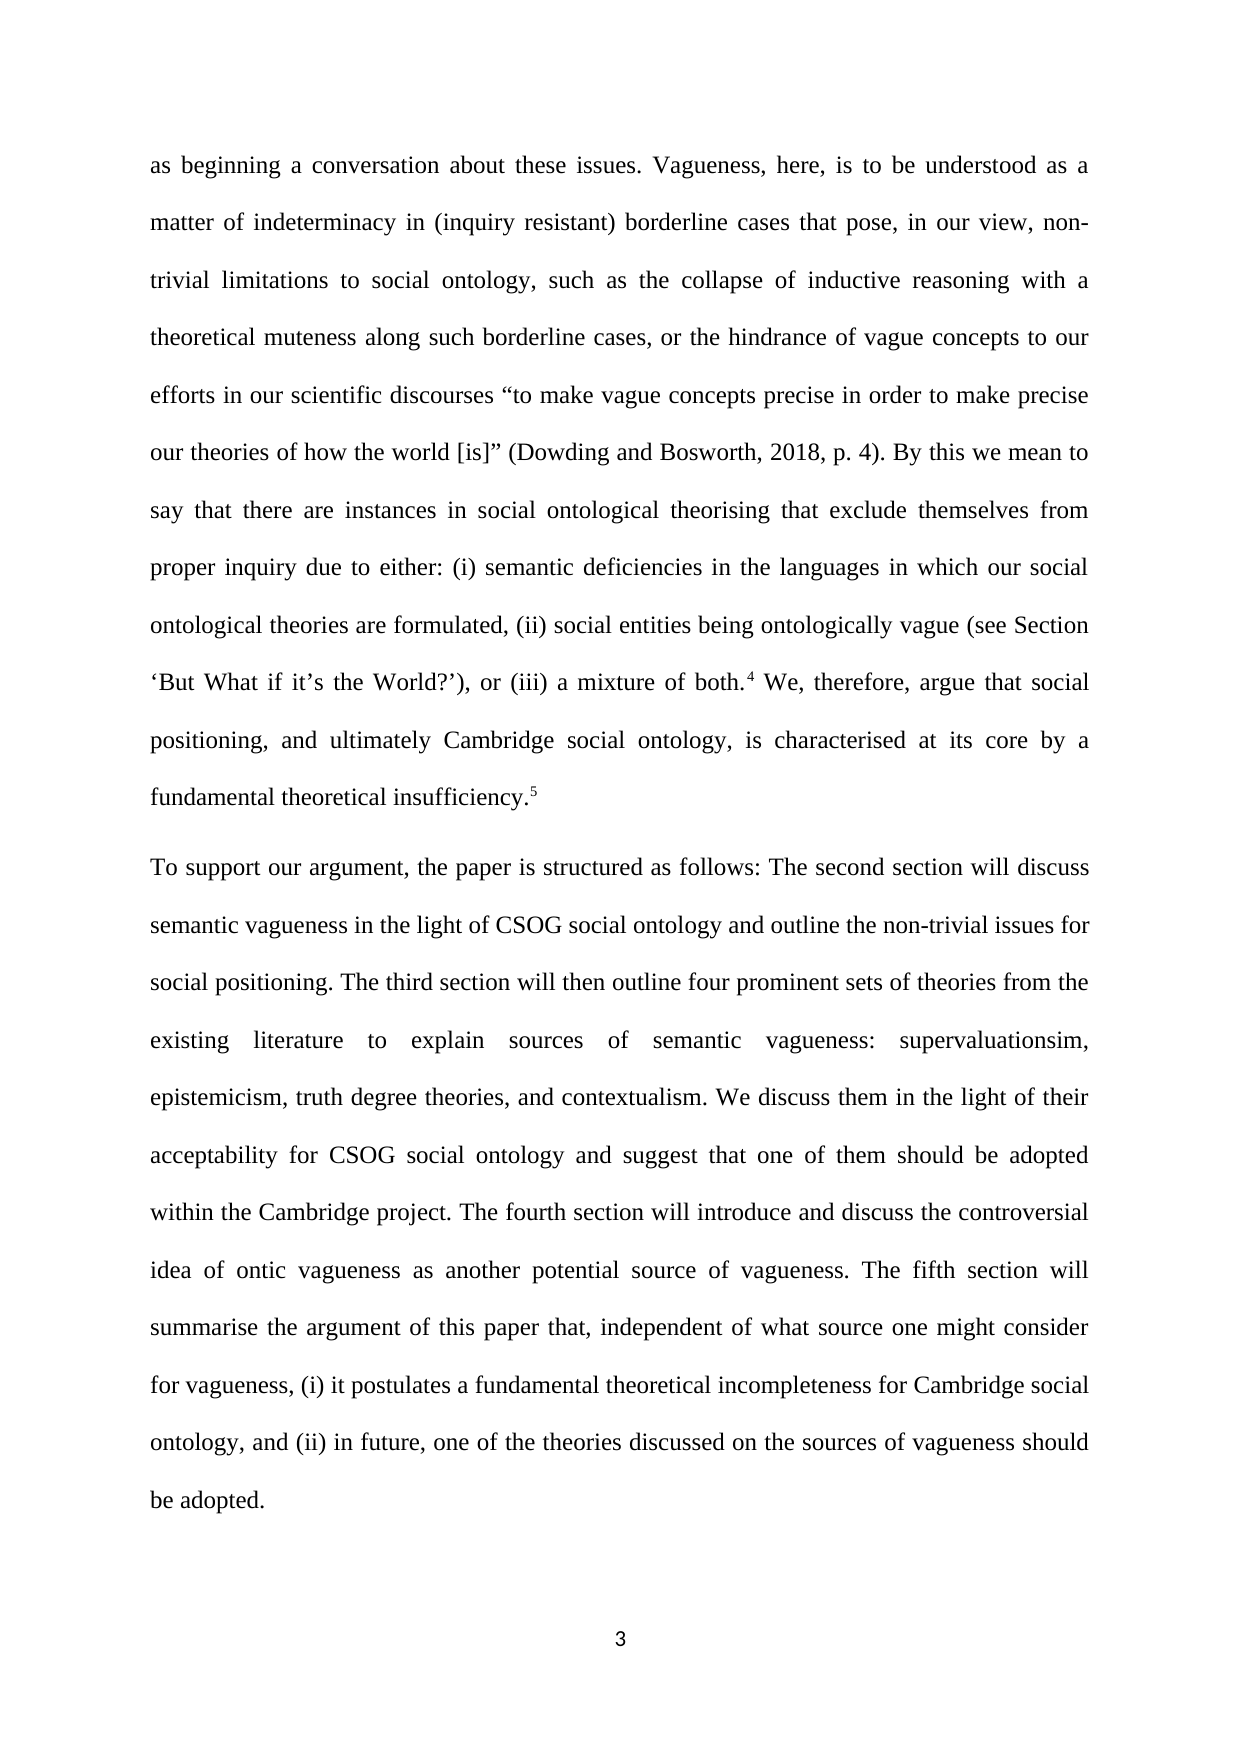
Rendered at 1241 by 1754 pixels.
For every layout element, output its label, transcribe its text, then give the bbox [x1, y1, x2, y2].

text To support our argument, the paper is structured as follows: The second section will discuss semantic vagueness in the light of CSOG social ontology and outline the non-trivial issues for social positioning. The third section will then outline four prominent sets of theories from the existing literature to explain sources of semantic vagueness: supervaluationsim, epistemicism, truth degree theories, and contextualism. We discuss them in the light of their acceptability for CSOG social ontology and suggest that one of them should be adopted within the Cambridge project. The fourth section will introduce and discuss the controversial idea of ontic vagueness as another potential source of vagueness. The fifth section will summarise the argument of this paper that, independent of what source one might consider for vagueness, (i) it postulates a fundamental theoretical incompleteness for Cambridge social ontology, and (ii) in future, one of the theories discussed on the sources of vagueness should be adopted. [150, 852, 1090, 1514]
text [150, 150, 1090, 811]
